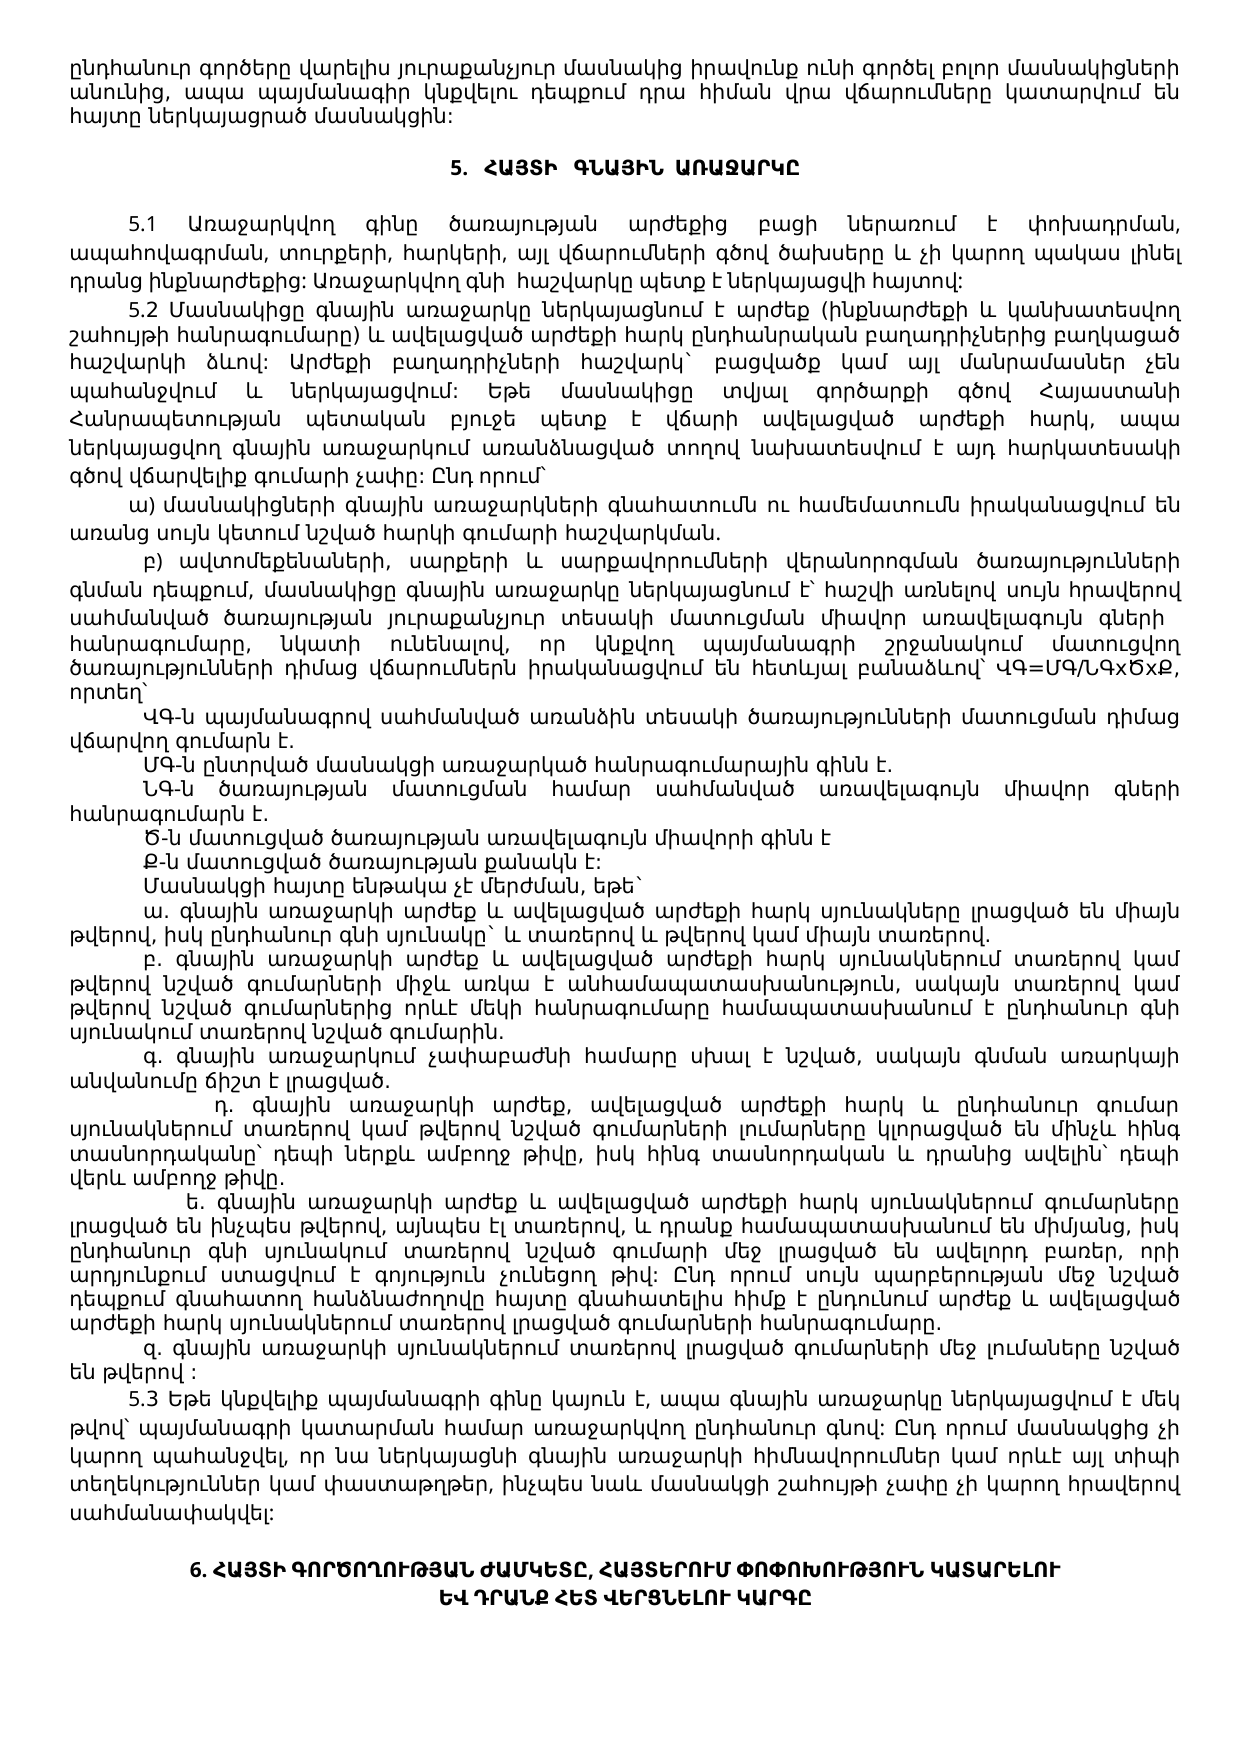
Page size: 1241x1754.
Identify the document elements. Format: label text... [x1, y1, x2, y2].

text ա. գնային առաջարկի արժեք և ավելացված արժեքի հարկ սյունակները լրացված են միայն թվերով, իսկ ընդհանուր գնի սյունակը` և տառերով և թվերով կամ միայն տառերով. [69, 899, 1181, 947]
text ա) մասնակիցների գնային առաջարկների գնահատումն ու համեմատումն իրականացվում են առանց սույն կետում նշված հարկի գումարի հաշվարկման. [69, 490, 1181, 547]
text ԵՎ ԴՐԱՆՔ ՀԵՏ ՎԵՐՑՆԵԼՈՒ ԿԱՐԳԸ [69, 1583, 1181, 1612]
text զ. գնային առաջարկի սյունակներում տառերով լրացված գումարների մեջ լումաները նշված են թվերով : [69, 1336, 1181, 1384]
text 5.1 Առաջարկվող գինը ծառայության արժեքից բացի ներառում է փոխադրման, ապահովագրման, տուրքերի, հարկերի, այլ վճարումների գծով ծախսերը և չի կարող պակաս լինել դրանց ինքնարժեքից: Առաջարկվող գնի հաշվարկը պետք է ներկայացվի հայտով: [69, 209, 1181, 295]
text ՎԳ-ն պայմանագրով սահմանված առանձին տեսակի ծառայությունների մատուցման դիմաց վճարվող գումարն է. [69, 705, 1181, 753]
text Ք-ն մատուցված ծառայության քանակն է: [69, 850, 1181, 874]
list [69, 56, 1181, 128]
text Մասնակցի հայտը ենթակա չէ մերժման, եթե` [69, 874, 1181, 899]
text 5.3 Եթե կնքվելիք պայմանագրի գինը կայուն է, ապա գնային առաջարկը ներկայացվում է մեկ թվով՝ պայմանագրի կատարման համար առաջարկվող ընդհանուր գնով: Ընդ որում մասնակցից չի կարող պահանջվել, որ նա ներկայացնի գնային առաջարկի հիմնավորումներ կամ որևէ այլ տիպի տեղեկություններ կամ փաստաթղթեր, ինչպես նաև մասնակցի շահույթի չափը չի կարող հրավերով սահմանափակվել: [69, 1384, 1181, 1526]
text 5.2 Մասնակիցը գնային առաջարկը ներկայացնում է արժեք (ինքնարժեքի և կանխատեսվող շահույթի հանրագումարը) և ավելացված արժեքի հարկ ընդհանրական բաղադրիչներից բաղկացած հաշվարկի ձևով: Արժեքի բաղադրիչների հաշվարկ` բացվածք կամ այլ մանրամասներ չեն պահանջվում և ներկայացվում: Եթե մասնակիցը տվյալ գործարքի գծով Հայաստանի Հանրապետության պետական բյուջե պետք է վճարի ավելացված արժեքի հարկ, ապա ներկայացվող գնային առաջարկում առանձնացված տողով նախատեսվում է այդ հարկատեսակի գծով վճարվելիք գումարի չափը: Ընդ որում՝ [69, 295, 1181, 490]
text գ. գնային առաջարկում չափաբաժնի համարը սխալ է նշված, սակայն գնման առարկայի անվանումը ճիշտ է լրացված. [69, 1044, 1181, 1093]
text ՆԳ-ն ծառայության մատուցման համար սահմանված առավելագույն միավոր գների հանրագումարն է. [69, 777, 1181, 826]
text 6. ՀԱՅՏԻ ԳՈՐԾՈՂՈՒԹՅԱՆ ԺԱՄԿԵՏԸ, ՀԱՅՏԵՐՈՒՄ ՓՈՓՈԽՈՒԹՅՈՒՆ ԿԱՏԱՐԵԼՈՒ [69, 1555, 1181, 1583]
text Ծ-ն մատուցված ծառայության առավելագույն միավորի գինն է [69, 826, 1181, 850]
text 5. ՀԱՅՏԻ ԳՆԱՅԻՆ ԱՌԱՋԱՐԿԸ [69, 153, 1181, 181]
text ե. գնային առաջարկի արժեք և ավելացված արժեքի հարկ սյունակներում գումարները լրացված են ինչպես թվերով, այնպես էլ տառերով, և դրանք համապատասխանում են միմյանց, իսկ ընդհանուր գնի սյունակում տառերով նշված գումարի մեջ լրացված են ավելորդ բառեր, որի արդյունքում ստացվում է գոյություն չունեցող թիվ: Ընդ որում սույն պարբերության մեջ նշված դեպքում գնահատող հանձնաժողովը հայտը գնահատելիս հիմք է ընդունում արժեք և ավելացված արժեքի հարկ սյունակներում տառերով լրացված գումարների հանրագումարը. [69, 1190, 1181, 1336]
text բ. գնային առաջարկի արժեք և ավելացված արժեքի հարկ սյունակներում տառերով կամ թվերով նշված գումարների միջև առկա է անհամապատասխանություն, սակայն տառերով կամ թվերով նշված գումարներից որևէ մեկի հանրագումարը համապատասխանում է ընդհանուր գնի սյունակում տառերով նշված գումարին. [69, 947, 1181, 1044]
text ՄԳ-ն ընտրված մասնակցի առաջարկած հանրագումարային գինն է. [69, 753, 1181, 777]
text բ) ավտոմեքենաների, սարքերի և սարքավորումների վերանորոգման ծառայությունների գնման դեպքում, մասնակիցը գնային առաջարկը ներկայացնում է՝ հաշվի առնելով սույն հրավերով սահմանված ծառայության յուրաքանչյուր տեսակի մատուցման միավոր առավելագույն գների հանրագումարը, նկատի ունենալով, որ կնքվող պայմանագրի շրջանակում մատուցվող ծառայությունների դիմաց վճարումներն իրականացվում են հետևյալ բանաձևով՝ ՎԳ=ՄԳ/ՆԳxԾxՔ, որտեղ՝ [69, 547, 1181, 705]
text դ. գնային առաջարկի արժեք, ավելացված արժեքի հարկ և ընդհանուր գումար սյունակներում տառերով կամ թվերով նշված գումարների լումարները կլորացված են մինչև հինգ տասնորդականը՝ դեպի ներքև ամբողջ թիվը, իսկ հինգ տասնորդական և դրանից ավելին՝ դեպի վերև ամբողջ թիվը. [69, 1093, 1181, 1190]
